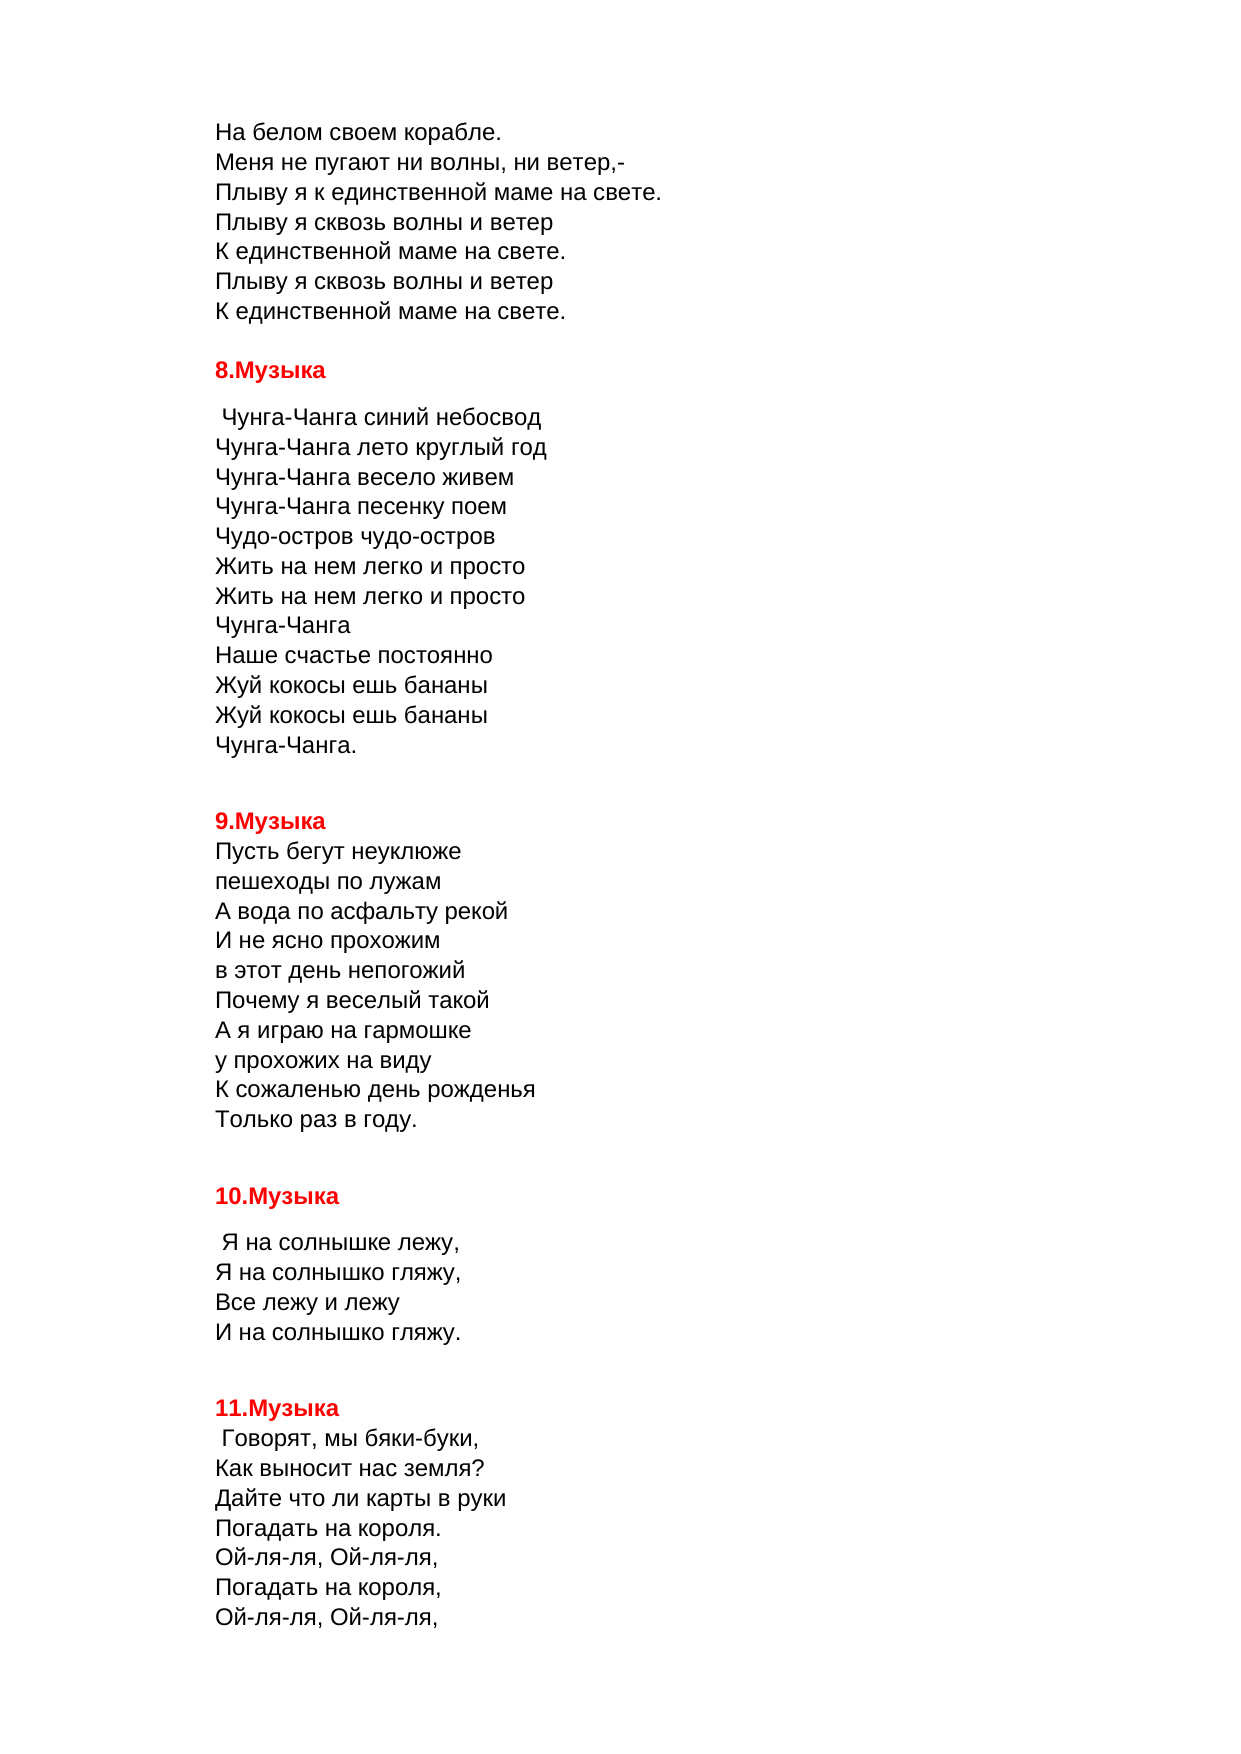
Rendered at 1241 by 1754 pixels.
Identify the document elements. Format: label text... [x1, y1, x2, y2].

text 9.Музыка Пусть бегут неуклюже пешеходы по лужам А вода по асфальту рекой И не ясно прохожим в этот день непогожий Почему я веселый такой А я играю на гармошке у прохожих на виду К сожаленью день рожденья Только раз в году. [215, 807, 1152, 1163]
text Чунга-Чанга синий небосвод Чунга-Чанга лето круглый год Чунга-Чанга весело живем Чунга-Чанга песенку поем Чудо-остров чудо-остров Жить на нем легко и просто Жить на нем легко и просто Чунга-Чанга Наше счастье постоянно Жуй кокосы ешь бананы Жуй кокосы ешь бананы Чунга-Чанга. [215, 403, 1152, 788]
text Я на солнышке лежу, Я на солнышко гляжу, Все лежу и лежу И на солнышко гляжу. [215, 1228, 1152, 1376]
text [215, 1394, 1152, 1631]
text 10.Музыка [215, 1182, 1152, 1209]
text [215, 118, 1152, 384]
